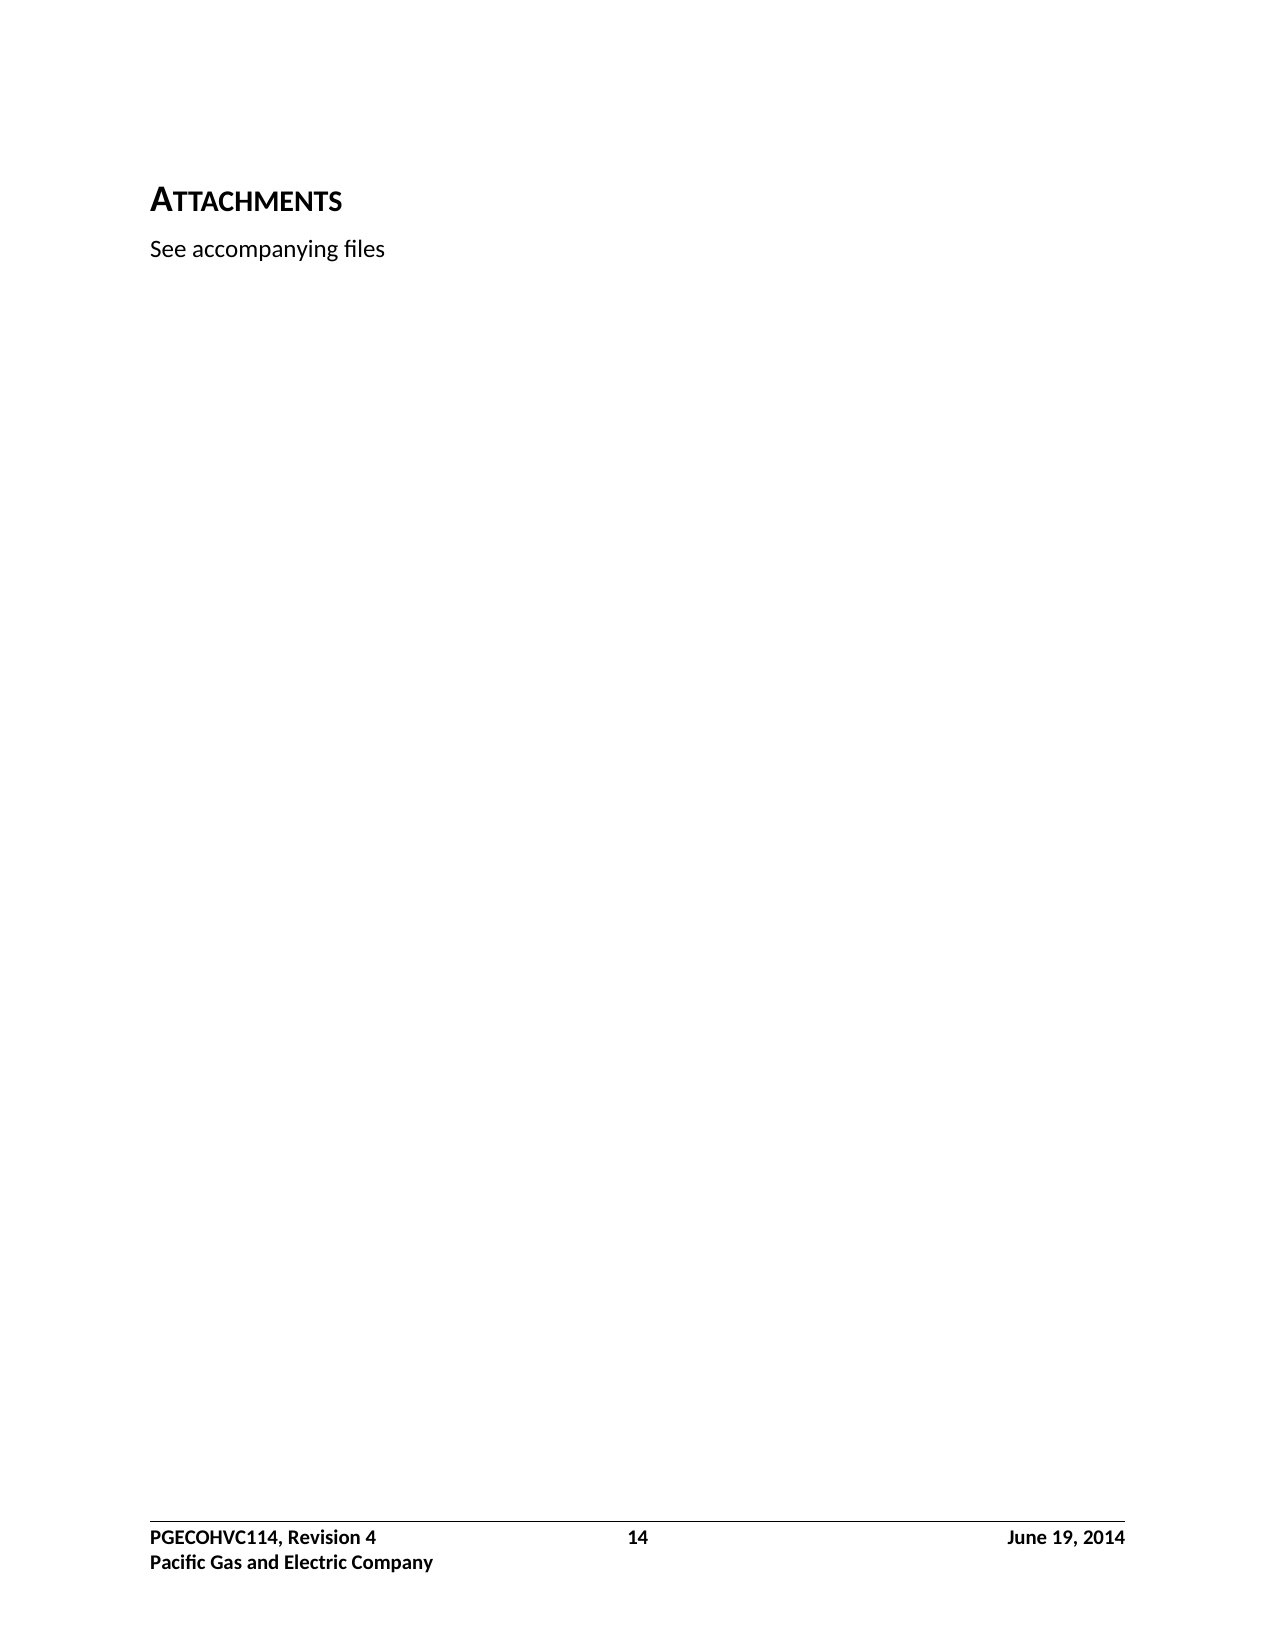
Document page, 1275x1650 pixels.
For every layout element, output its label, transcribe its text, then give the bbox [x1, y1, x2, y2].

subtitle Attachments [150, 175, 1125, 221]
text See accompanying files [150, 233, 1125, 264]
